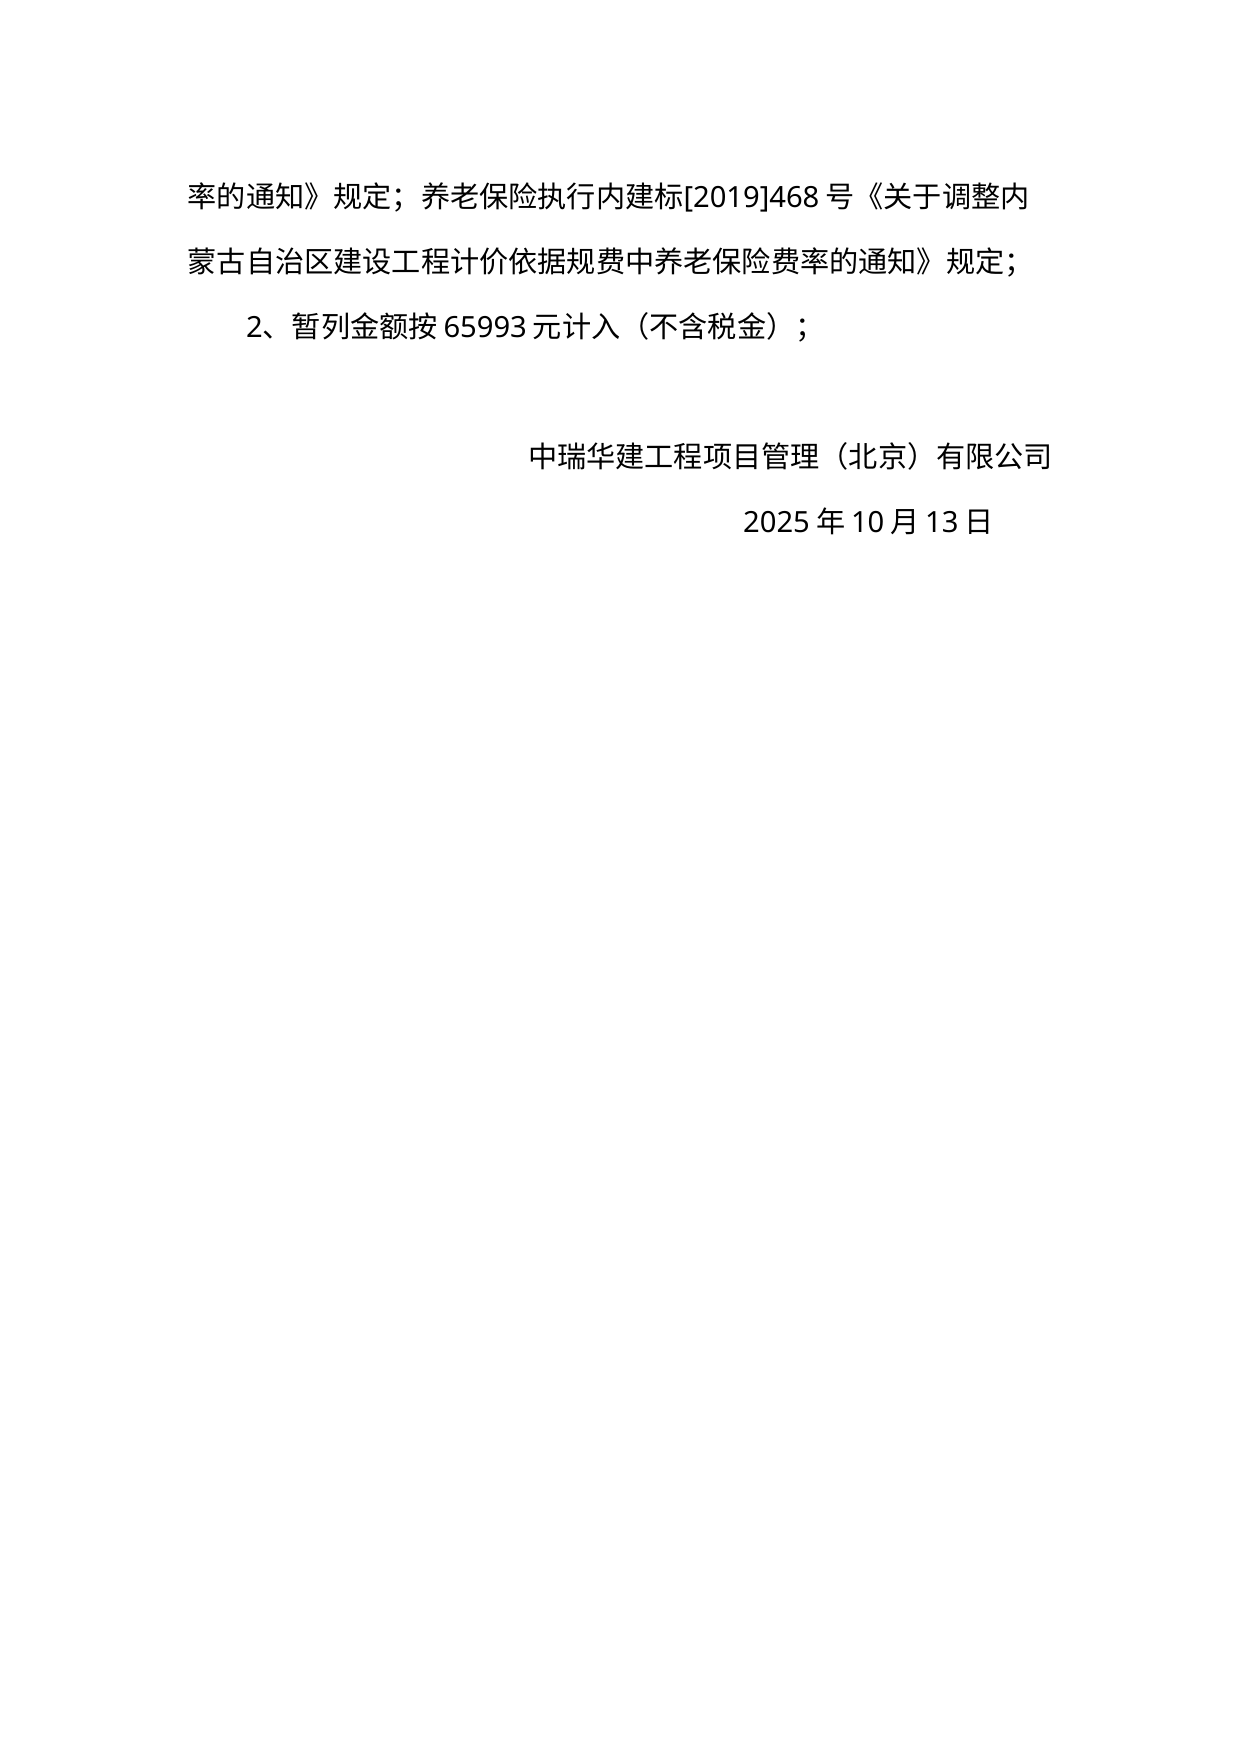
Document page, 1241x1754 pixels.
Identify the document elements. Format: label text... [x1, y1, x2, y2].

text 中瑞华建工程项目管理（北京）有限公司 [294, 422, 1053, 487]
text 2、暂列金额按65993元计入（不含税金）； [187, 292, 1053, 357]
text 2025年10月13日 [229, 487, 1053, 552]
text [187, 162, 1053, 292]
